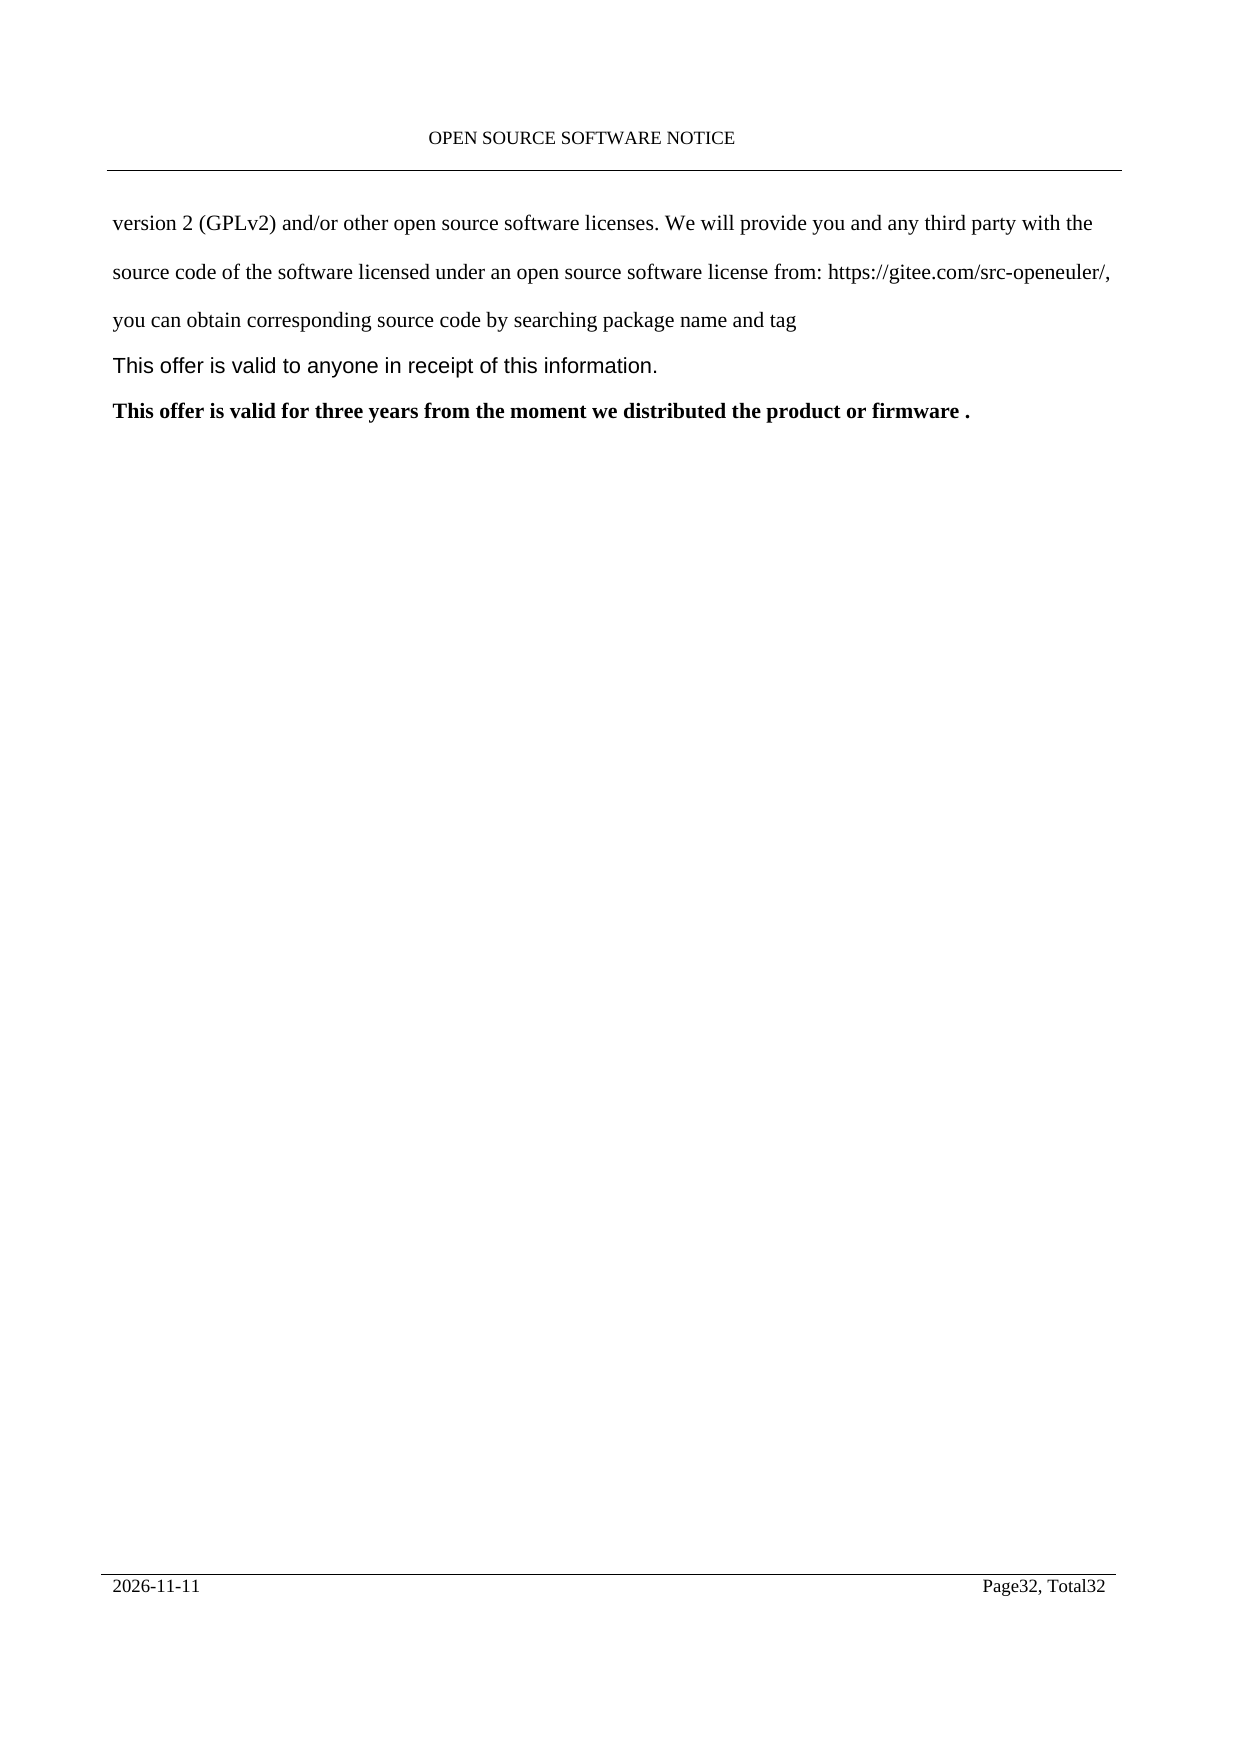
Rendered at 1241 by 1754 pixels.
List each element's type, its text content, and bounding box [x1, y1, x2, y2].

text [112, 206, 1128, 336]
text This offer is valid to anyone in receipt of this information. [112, 349, 1128, 381]
text This offer is valid for three years from the moment we distributed the product or firmware . [112, 394, 1128, 427]
